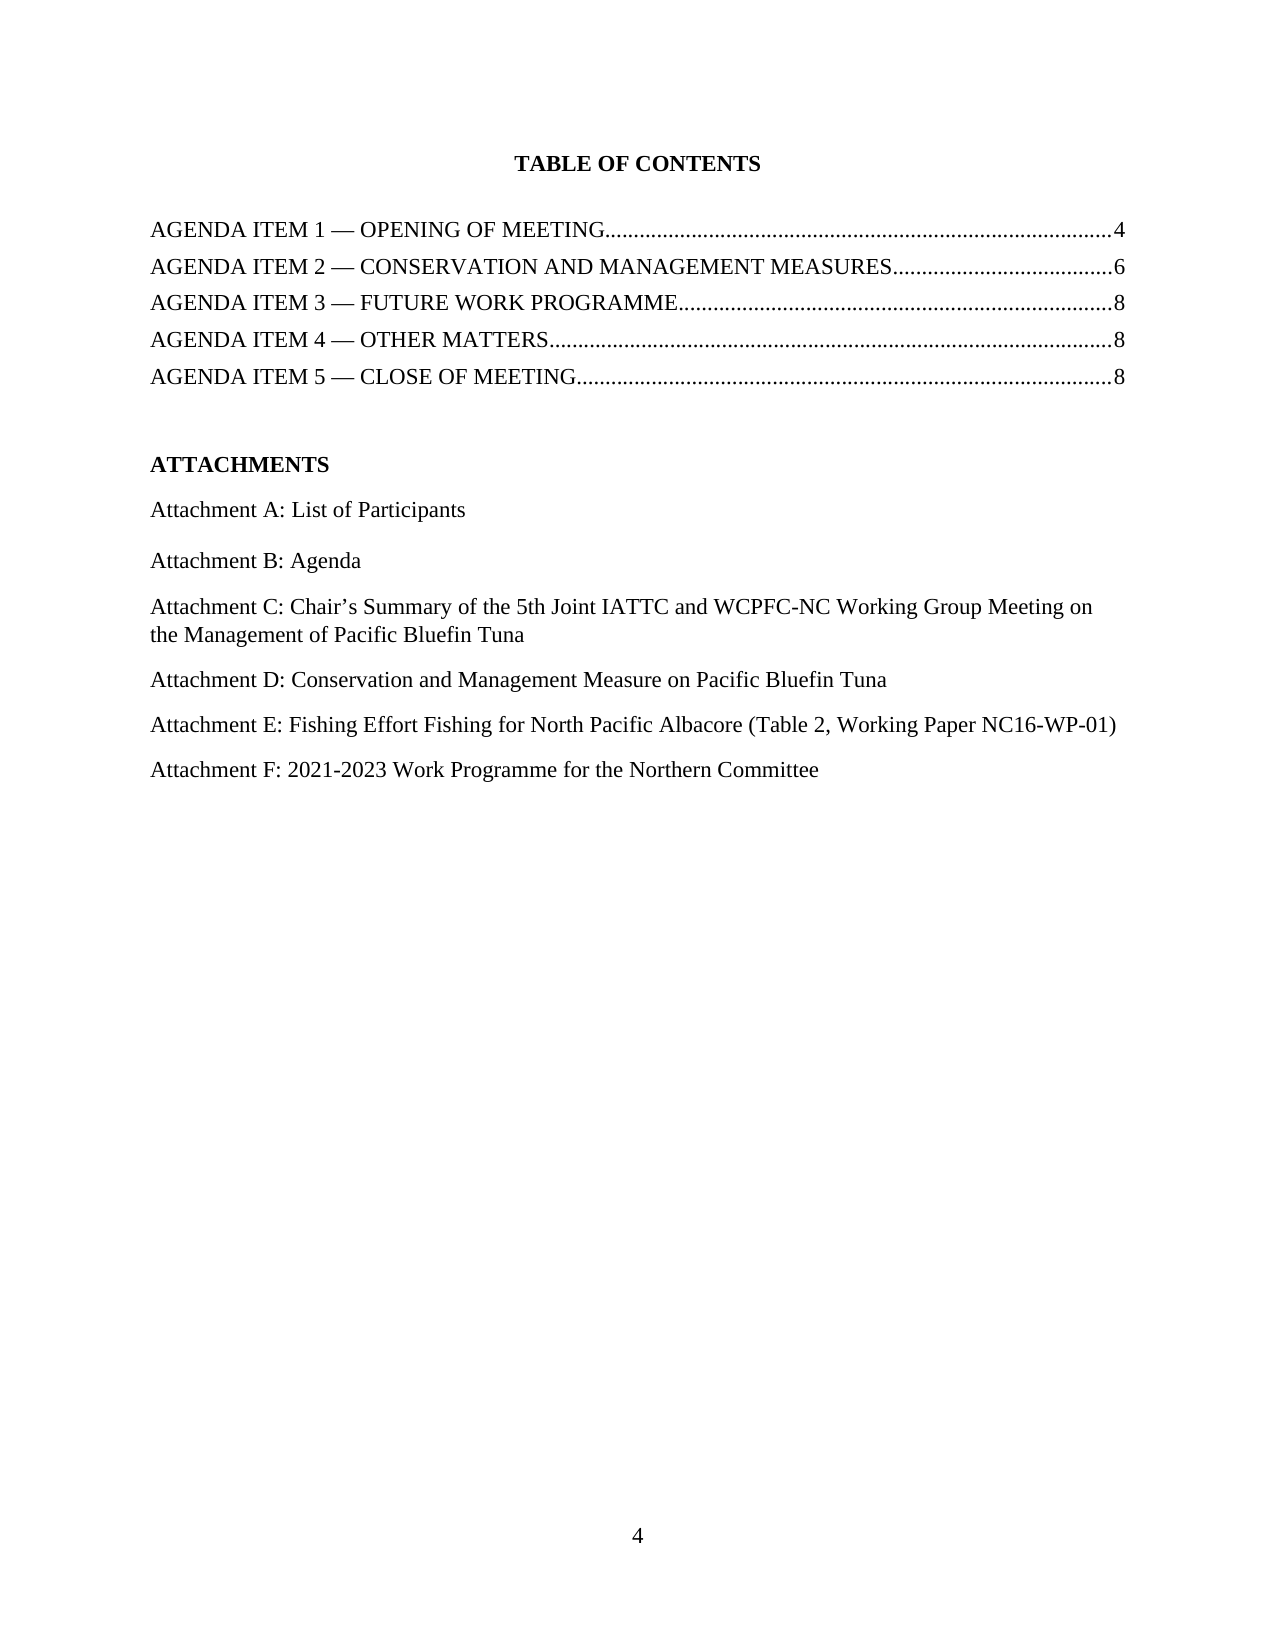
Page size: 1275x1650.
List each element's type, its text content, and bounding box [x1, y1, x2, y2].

text AGENDA ITEM 1 — OPEninG OF MEETING 4 [150, 216, 1125, 242]
text Attachment A: List of Participants [150, 496, 1125, 523]
text AGENDA ITEM 3 — FUTURE WORK PROGRAMME 8 [150, 289, 1125, 316]
text Attachment E: Fishing Effort Fishing for North Pacific Albacore (Table 2, Working Paper NC16-WP-01) [150, 711, 1125, 738]
text ATTACHMENTS [150, 451, 1125, 477]
text AGENDA ITEM 5 — Close of Meeting 8 [150, 363, 1125, 389]
text Attachment D: Conservation and Management Measure on Pacific Bluefin Tuna [150, 666, 1125, 693]
text Attachment F: 2021-2023 Work Programme for the Northern Committee [150, 756, 1125, 783]
text AGENDA ITEM 4 — OTHER MATTERS 8 [150, 326, 1125, 353]
text AGENDA ITEM 2 — CONSERVATION AND MANAGEMENT MEASURES 6 [150, 253, 1125, 279]
text Attachment C: Chair’s Summary of the 5th Joint IATTC and WCPFC-NC Working Group Meeting on the Management of Pacific Bluefin Tuna [150, 593, 1125, 647]
text Attachment B: Agenda [150, 548, 1125, 574]
text TABLE OF CONTENTS [150, 150, 1125, 176]
